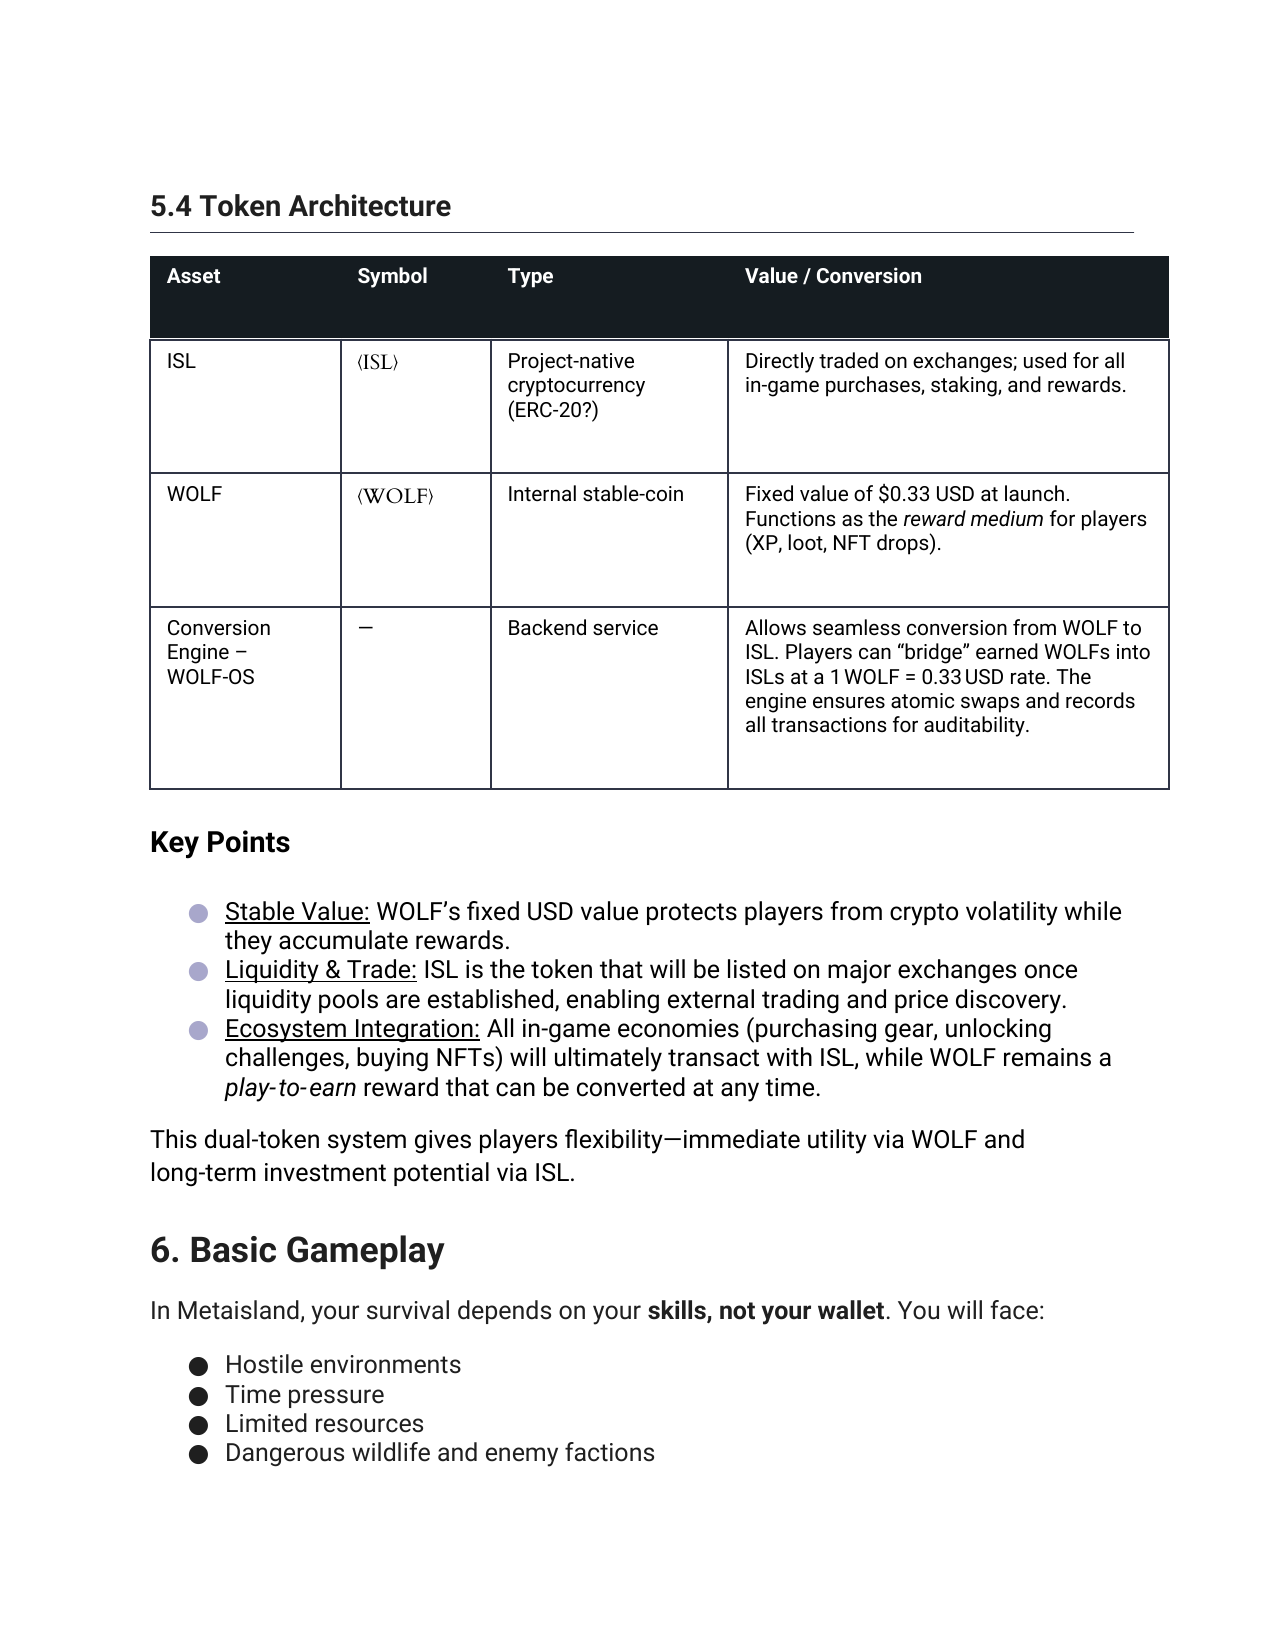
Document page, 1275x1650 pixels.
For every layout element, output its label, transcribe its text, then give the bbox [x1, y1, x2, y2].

table_cell ISL [151, 341, 340, 472]
text This dual‑token system gives players flexibility—immediate utility via WOLF and long‑term investment potential via ISL. [150, 1125, 1134, 1188]
list Dangerous wildlife and enemy factions [187, 1438, 1134, 1497]
table_header Value / Conversion [728, 256, 1169, 338]
table_cell ⟨WOLF⟩ [342, 474, 490, 606]
list Stable Value: WOLF’s fixed USD value protects players from crypto volatility while they accumulate rewards. [187, 897, 1134, 956]
table_cell Allows seamless conversion from WOLF to ISL. Players can “bridge” earned WOLFs into ISLs at a 1 WOLF = 0.33 USD rate. The engine ensures atomic swaps and records all transactions for auditability. [729, 608, 1168, 788]
list Liquidity & Trade: ISL is the token that will be listed on major exchanges once liquidity pools are established, enabling external trading and price discovery. [187, 956, 1134, 1014]
subtitle 6. Basic Gameplay [150, 1230, 1134, 1271]
table_cell ⟨ISL⟩ [342, 341, 490, 472]
table_cell — [342, 608, 490, 788]
list Ecosystem Integration: All in‑game economies (purchasing gear, unlocking challenges, buying NFTs) will ultimately transact with ISL, while WOLF remains a play‑to‑earn reward that can be converted at any time. [187, 1014, 1134, 1102]
table_cell Backend service [492, 608, 727, 788]
subtitle 5.4 Token Architecture [150, 189, 1134, 232]
list Hostile environments [187, 1351, 1134, 1380]
list Limited resources [187, 1409, 1134, 1438]
table_cell Conversion Engine – WOLF‑OS [151, 608, 340, 788]
table_header Asset [150, 256, 341, 338]
table_header Type [491, 256, 728, 338]
table_header Symbol [341, 256, 491, 338]
table_cell Directly traded on exchanges; used for all in‑game purchases, staking, and rewards. [729, 341, 1168, 472]
subtitle Key Points [150, 825, 1134, 859]
table_cell WOLF [151, 474, 340, 606]
table_cell Internal stable‑coin [492, 474, 727, 606]
table_cell Fixed value of $0.33 USD at launch. Functions as the reward medium for players (XP, loot, NFT drops). [729, 474, 1168, 606]
table_cell Project‑native cryptocurrency (ERC‑20?) [492, 341, 727, 472]
text In Metaisland, your survival depends on your skills, not your wallet. You will face: [150, 1296, 1134, 1326]
list Time pressure [187, 1380, 1134, 1409]
